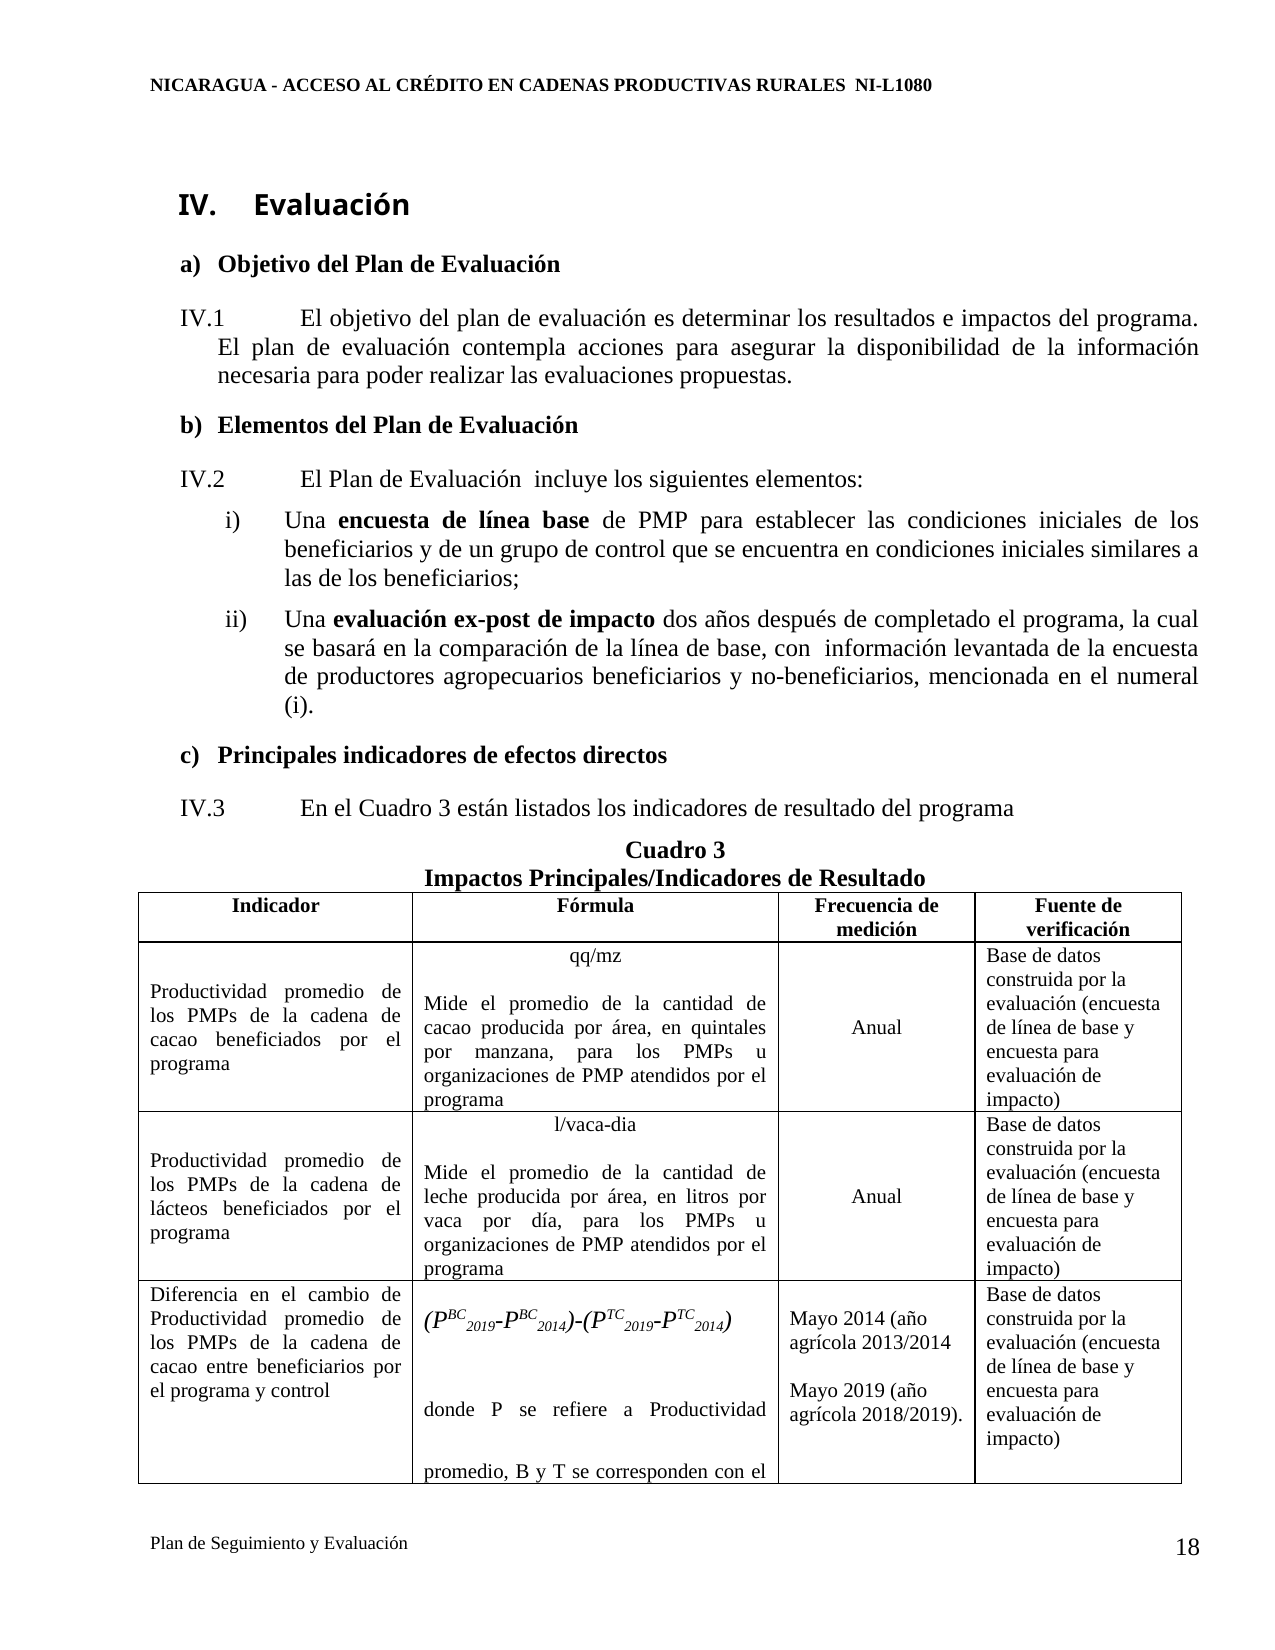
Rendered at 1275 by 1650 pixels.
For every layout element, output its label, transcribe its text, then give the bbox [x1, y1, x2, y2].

text En el Cuadro 3 están listados los indicadores de resultado del programa [180, 793, 1200, 822]
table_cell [139, 1281, 412, 1483]
text Impactos Principales/Indicadores de Resultado [150, 863, 1200, 892]
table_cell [779, 1281, 974, 1483]
subtitle Evaluación [178, 185, 1200, 224]
text El objetivo del plan de evaluación es determinar los resultados e impactos del programa. El plan de evaluación contempla acciones para asegurar la disponibilidad de la información necesaria para poder realizar las evaluaciones propuestas. [180, 303, 1200, 389]
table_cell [976, 1281, 1181, 1483]
table_cell Base de datos construida por la evaluación (encuesta de línea de base y encuesta para evaluación de impacto) [976, 1112, 1181, 1280]
table_header Indicador [139, 893, 412, 941]
table_header Frecuencia de medición [779, 893, 974, 941]
subtitle Elementos del Plan de Evaluación [180, 410, 1200, 439]
table_cell Productividad promedio de los PMPs de la cadena de lácteos beneficiados por el programa [139, 1112, 412, 1280]
table_header Fuente de verificación [976, 893, 1181, 941]
table_cell Base de datos construida por la evaluación (encuesta de línea de base y encuesta para evaluación de impacto) [976, 943, 1181, 1111]
list Una encuesta de línea base de PMP para establecer las condiciones iniciales de los beneficiarios y de un grupo de control que se encuentra en condiciones iniciales similares a las de los beneficiarios; [225, 505, 1200, 591]
table_cell l/vaca-dia Mide el promedio de la cantidad de leche producida por área, en litros por vaca por día, para los PMPs u organizaciones de PMP atendidos por el programa [413, 1112, 778, 1280]
list Una evaluación ex-post de impacto dos años después de completado el programa, la cual se basará en la comparación de la línea de base, con información levantada de la encuesta de productores agropecuarios beneficiarios y no-beneficiarios, mencionada en el numeral (i). [225, 604, 1200, 719]
table_cell qq/mz Mide el promedio de la cantidad de cacao producida por área, en quintales por manzana, para los PMPs u organizaciones de PMP atendidos por el programa [413, 943, 778, 1111]
subtitle Principales indicadores de efectos directos [180, 740, 1200, 768]
table_header Fórmula [413, 893, 778, 941]
table_cell Anual [779, 1112, 974, 1280]
text Cuadro 3 [150, 835, 1200, 863]
subtitle Objetivo del Plan de Evaluación [180, 249, 1200, 278]
text El Plan de Evaluación incluye los siguientes elementos: [180, 464, 1200, 493]
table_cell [413, 1281, 778, 1483]
table_cell Anual [779, 943, 974, 1111]
table_cell Productividad promedio de los PMPs de la cadena de cacao beneficiados por el programa [139, 943, 412, 1111]
